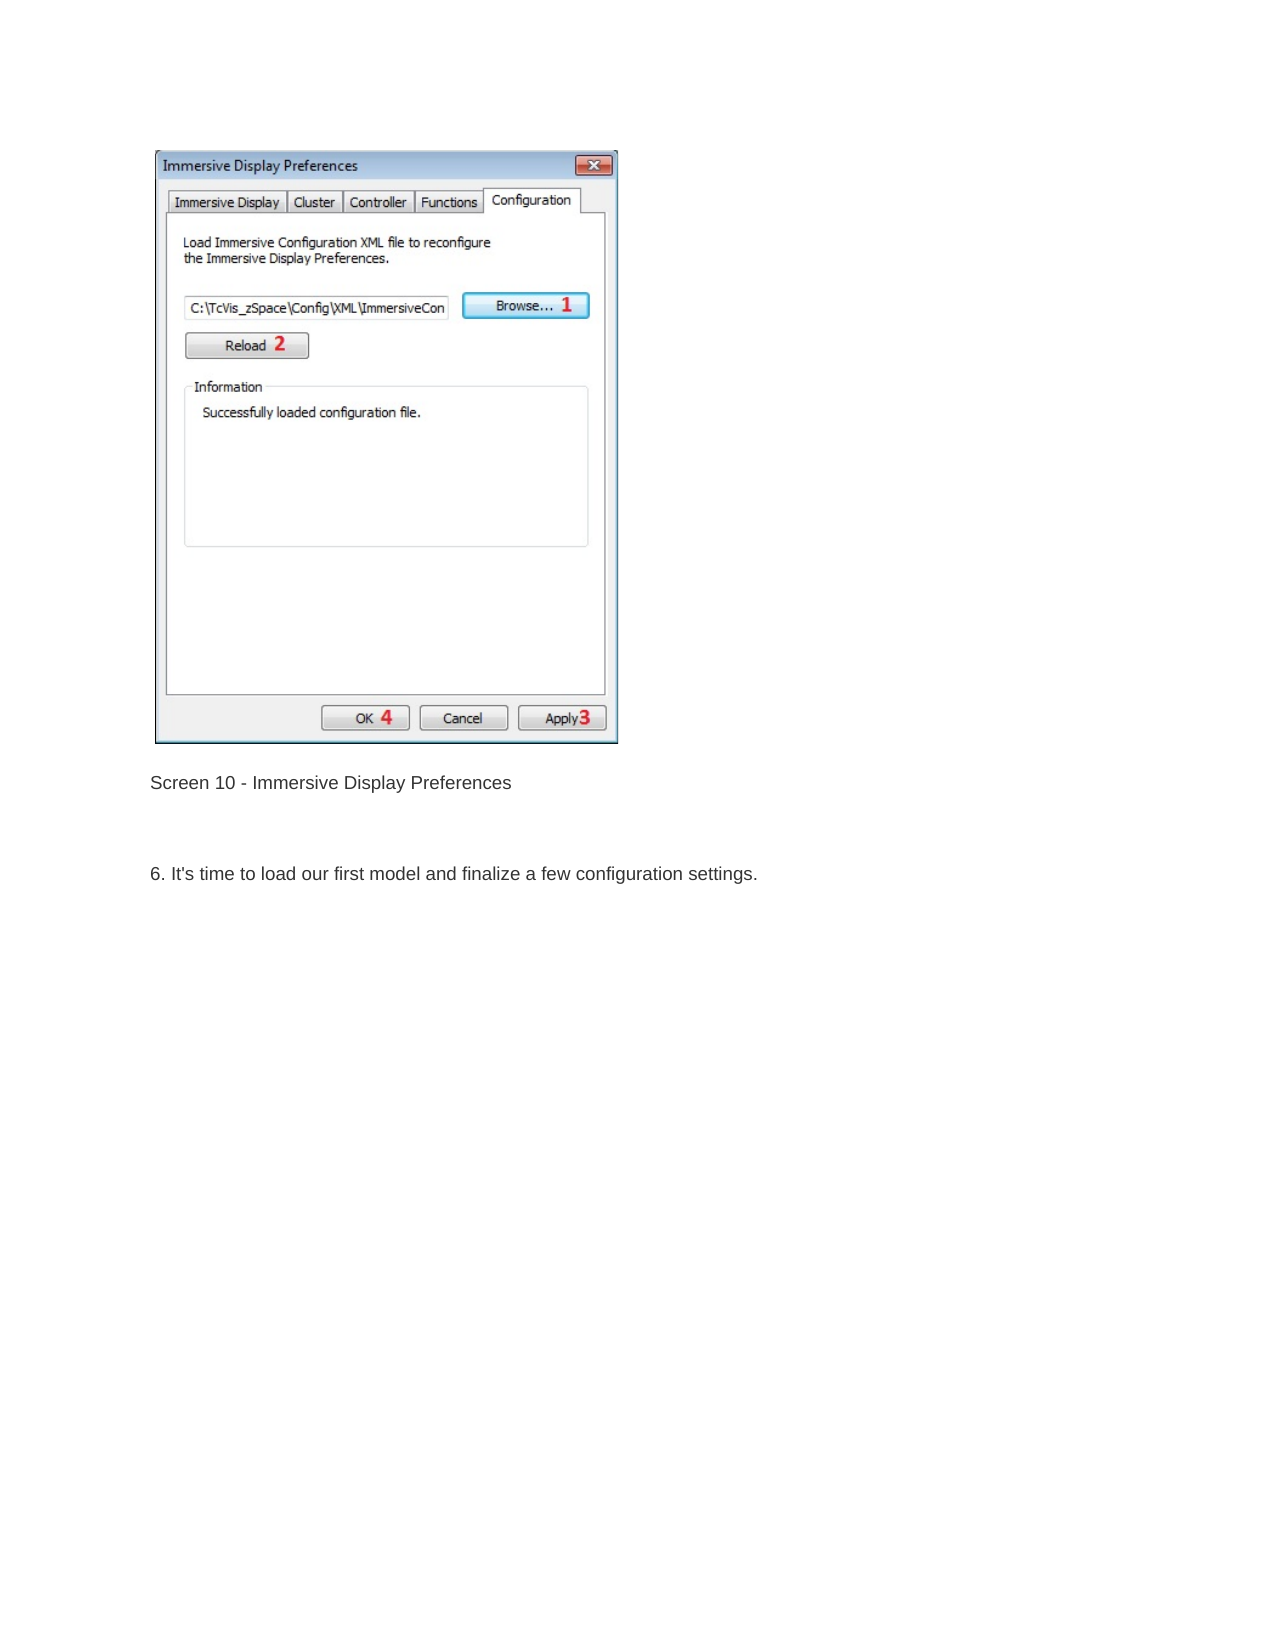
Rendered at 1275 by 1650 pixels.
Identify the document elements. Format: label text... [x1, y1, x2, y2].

text 6. It's time to load our first model and finalize a few configuration settings. [150, 848, 1125, 884]
picture [155, 150, 619, 744]
text Screen 10 - Immersive Display Preferences [150, 757, 1125, 793]
